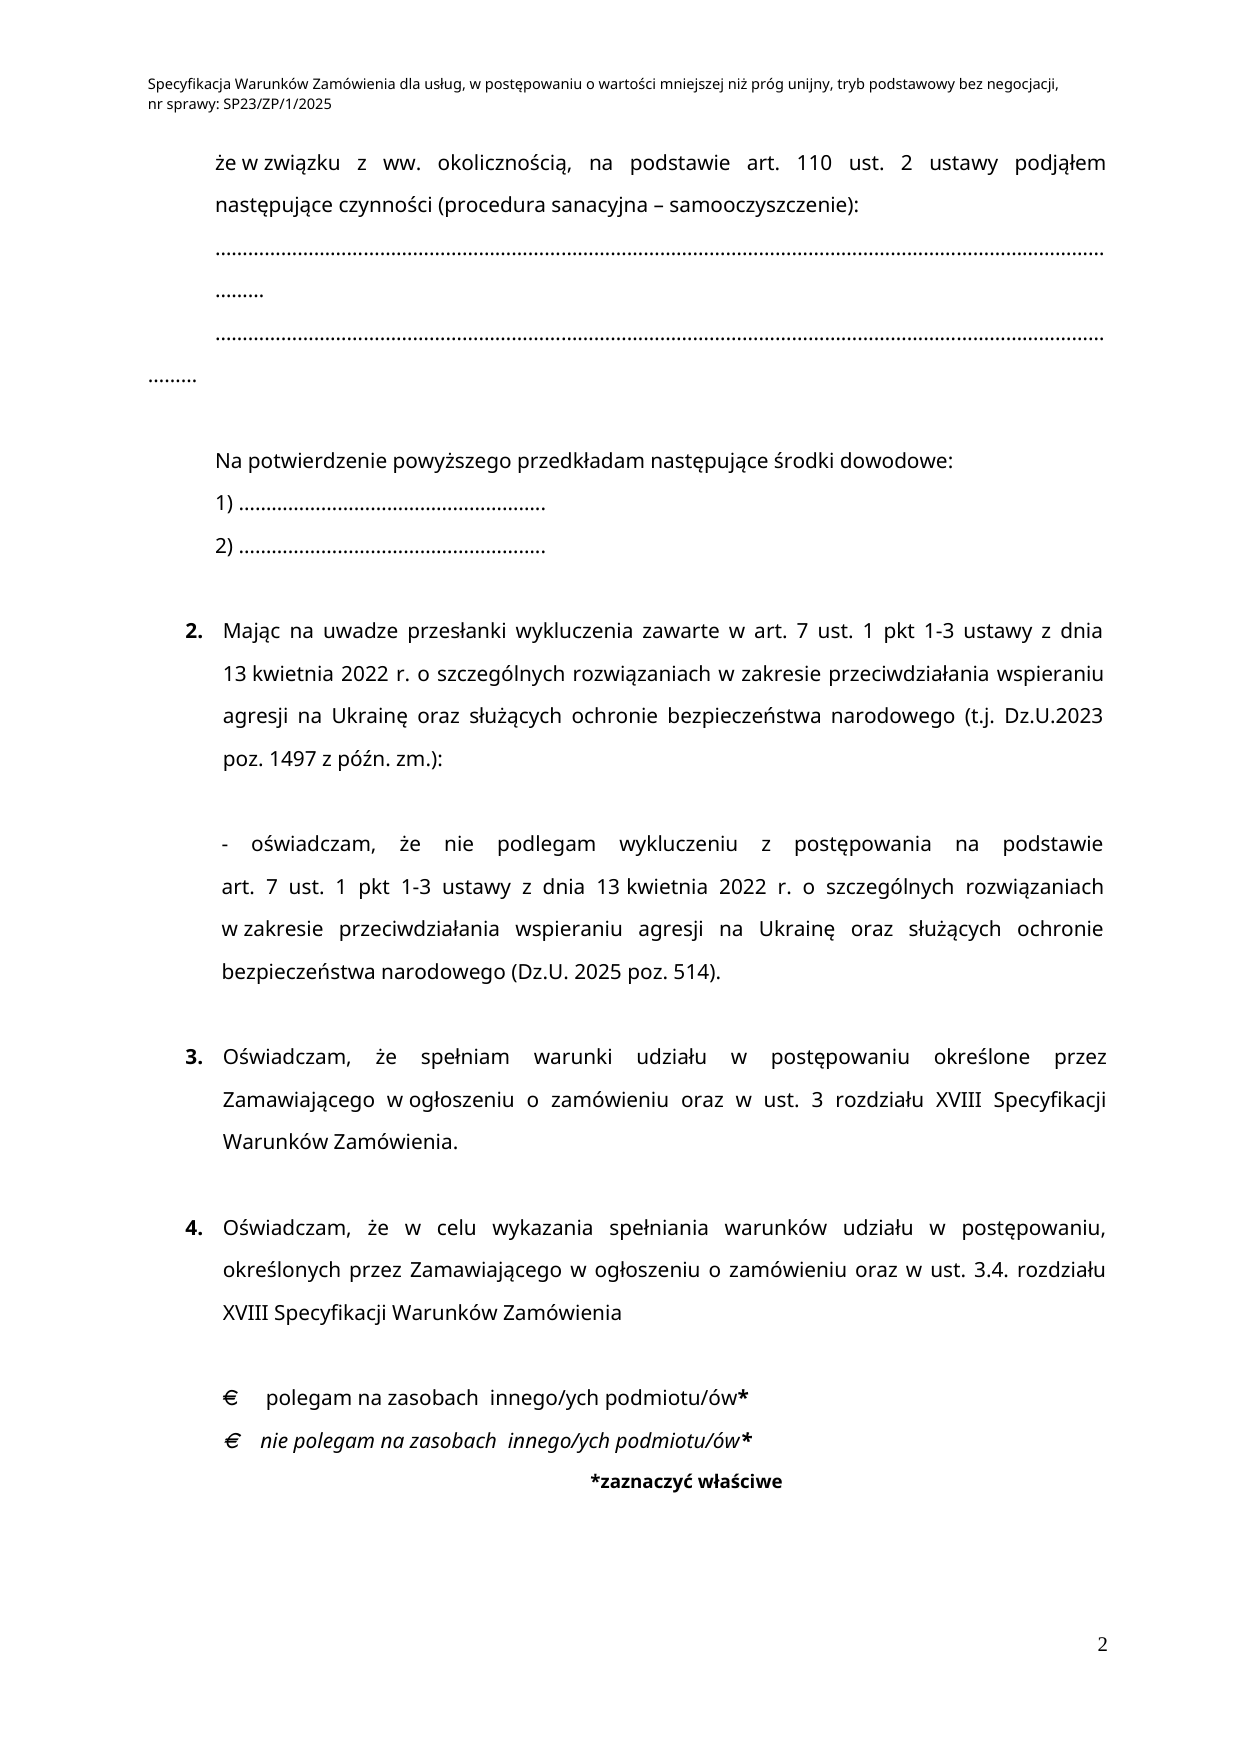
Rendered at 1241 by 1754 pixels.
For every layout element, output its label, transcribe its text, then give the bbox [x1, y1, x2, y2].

text ……………………………………………………………………………………………………………………………………………………… [215, 233, 1107, 304]
list Oświadczam, że spełniam warunki udziału w postępowaniu określone przez Zamawiającego w ogłoszeniu o zamówieniu oraz w ust. 3 rozdziału XVIII Specyfikacji Warunków Zamówienia. [185, 1042, 1107, 1156]
text 2) ……………………………………………….. [148, 531, 1104, 559]
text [215, 148, 1107, 219]
list nie polegam na zasobach innego/ych podmiotu/ów* [223, 1426, 1107, 1454]
list Oświadczam, że w celu wykazania spełniania warunków udziału w postępowaniu, określonych przez Zamawiającego w ogłoszeniu o zamówieniu oraz w ust. 3.4. rozdziału XVIII Specyfikacji Warunków Zamówienia [185, 1213, 1107, 1326]
text ……………………………………………………………………………………………………………………………………………………… [148, 318, 1104, 389]
list Mając na uwadze przesłanki wykluczenia zawarte w art. 7 ust. 1 pkt 1-3 ustawy z dnia 13 kwietnia 2022 r. o szczególnych rozwiązaniach w zakresie przeciwdziałania wspieraniu agresji na Ukrainę oraz służących ochronie bezpieczeństwa narodowego (t.j. Dz.U.2023 poz. 1497 z późn. zm.): [185, 616, 1104, 772]
list *zaznaczyć właściwe [555, 1468, 1107, 1494]
list polegam na zasobach innego/ych podmiotu/ów* [223, 1383, 1107, 1412]
text - oświadczam, że nie podlegam wykluczeniu z postępowania na podstawie art. 7 ust. 1 pkt 1-3 ustawy z dnia 13 kwietnia 2022 r. o szczególnych rozwiązaniach w zakresie przeciwdziałania wspieraniu agresji na Ukrainę oraz służących ochronie bezpieczeństwa narodowego (Dz.U. 2025 poz. 514). [221, 829, 1104, 986]
text 1) ……………………………………………….. [148, 488, 1104, 517]
text Na potwierdzenie powyższego przedkładam następujące środki dowodowe: [148, 446, 1104, 474]
